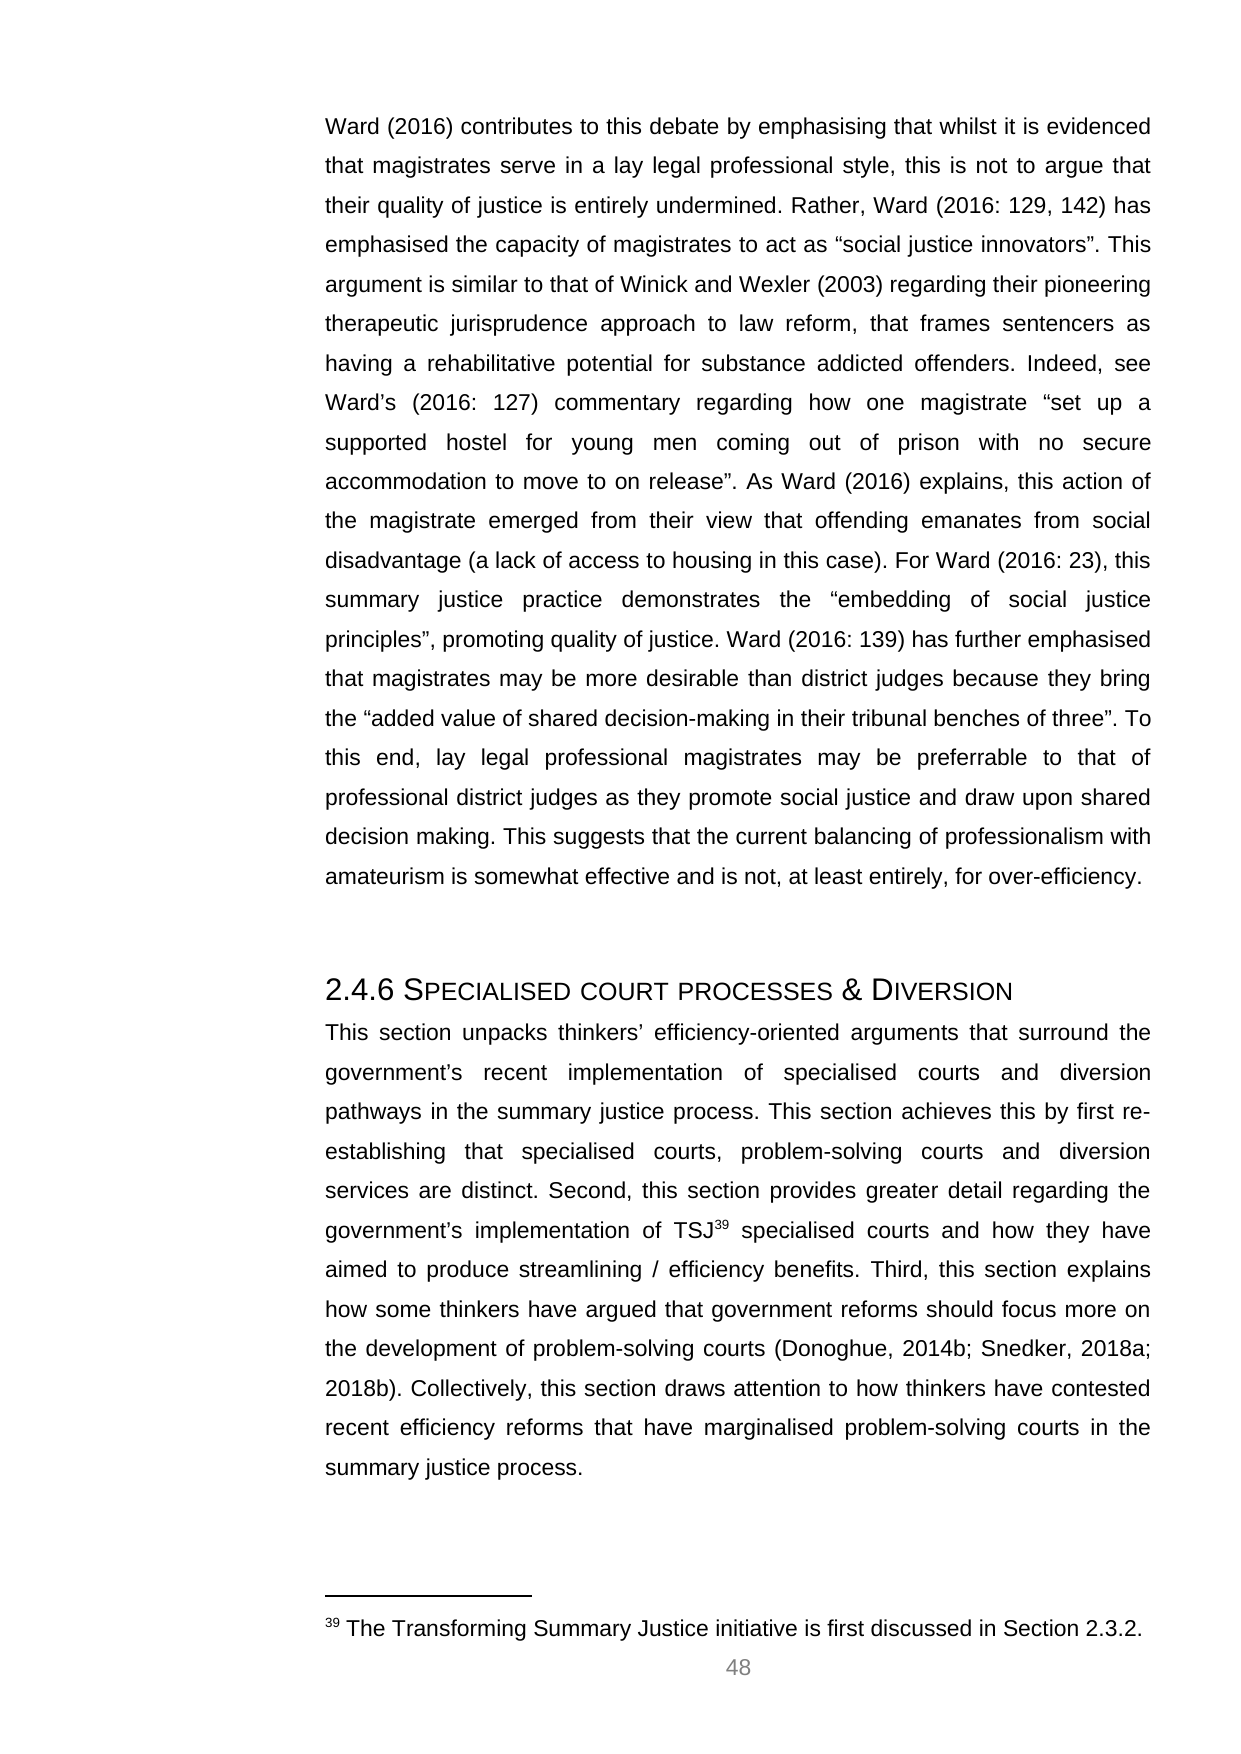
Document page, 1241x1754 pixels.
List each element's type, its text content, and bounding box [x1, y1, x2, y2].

text This section unpacks thinkers’ efficiency-oriented arguments that surround the government’s recent implementation of specialised courts and diversion pathways in the summary justice process. This section achieves this by first re-establishing that specialised courts, problem-solving courts and diversion services are distinct. Second, this section provides greater detail regarding the government’s implementation of TSJ specialised courts and how they have aimed to produce streamlining / efficiency benefits. Third, this section explains how some thinkers have argued that government reforms should focus more on the development of problem-solving courts (Donoghue, 2014b; Snedker, 2018a; 2018b). Collectively, this section draws attention to how thinkers have contested recent efficiency reforms that have marginalised problem-solving courts in the summary justice process. [325, 1019, 1152, 1480]
text Ward (2016) contributes to this debate by emphasising that whilst it is evidenced that magistrates serve in a lay legal professional style, this is not to argue that their quality of justice is entirely undermined. Rather, Ward (2016: 129, 142) has emphasised the capacity of magistrates to act as “social justice innovators”. This argument is similar to that of Winick and Wexler (2003) regarding their pioneering therapeutic jurisprudence approach to law reform, that frames sentencers as having a rehabilitative potential for substance addicted offenders. Indeed, see Ward’s (2016: 127) commentary regarding how one magistrate “set up a supported hostel for young men coming out of prison with no secure accommodation to move to on release”. As Ward (2016) explains, this action of the magistrate emerged from their view that offending emanates from social disadvantage (a lack of access to housing in this case). For Ward (2016: 23), this summary justice practice demonstrates the “embedding of social justice principles”, promoting quality of justice. Ward (2016: 139) has further emphasised that magistrates may be more desirable than district judges because they bring the “added value of shared decision-making in their tribunal benches of three”. To this end, lay legal professional magistrates may be preferrable to that of professional district judges as they promote social justice and draw upon shared decision making. This suggests that the current balancing of professionalism with amateurism is somewhat effective and is not, at least entirely, for over-efficiency. [325, 113, 1152, 889]
subtitle 2.4.6 Specialised court processes & Diversion [325, 971, 1152, 1007]
